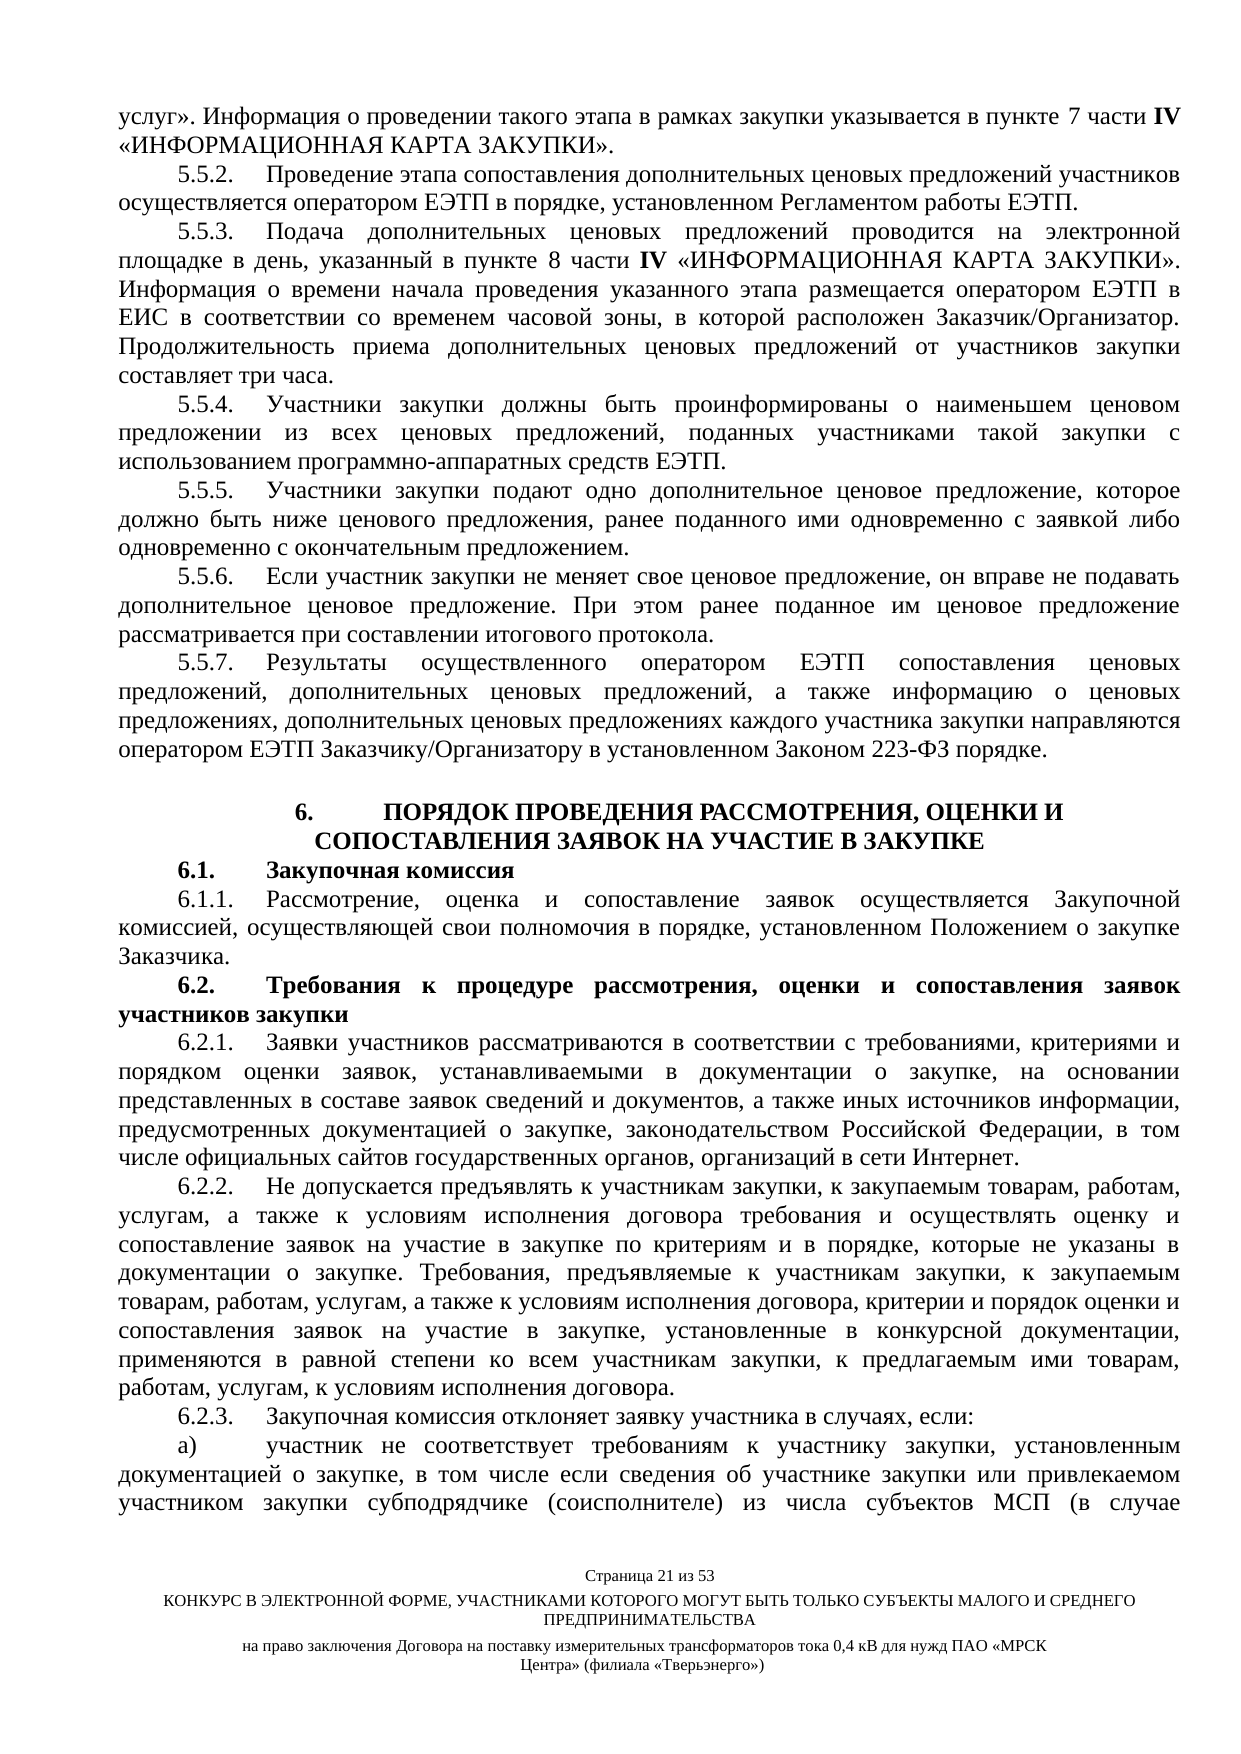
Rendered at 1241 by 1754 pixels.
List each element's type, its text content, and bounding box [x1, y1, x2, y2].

subtitle Не допускается предъявлять к участникам закупки, к закупаемым товарам, работам, услугам, а также к условиям исполнения договора требования и осуществлять оценку и сопоставление заявок на участие в закупке по критериям и в порядке, которые не указаны в документации о закупке. Требования, предъявляемые к участникам закупки, к закупаемым товарам, работам, услугам, а также к условиям исполнения договора, критерии и порядок оценки и сопоставления заявок на участие в закупке, установленные в конкурсной документации, применяются в равной степени ко всем участникам закупки, к предлагаемым ими товарам, работам, услугам, к условиям исполнения договора. [118, 1171, 1181, 1401]
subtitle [118, 101, 1181, 159]
subtitle Заявки участников рассматриваются в соответствии с требованиями, критериями и порядком оценки заявок, устанавливаемыми в документации о закупке, на основании представленных в составе заявок сведений и документов, а также иных источников информации, предусмотренных документацией о закупке, законодательством Российской Федерации, в том числе официальных сайтов государственных органов, организаций в сети Интернет. [118, 1027, 1181, 1171]
subtitle Проведение этапа сопоставления дополнительных ценовых предложений участников осуществляется оператором ЕЭТП в порядке, установленном Регламентом работы ЕЭТП. [118, 159, 1181, 216]
subtitle Результаты осуществленного оператором ЕЭТП сопоставления ценовых предложений, дополнительных ценовых предложений, а также информацию о ценовых предложениях, дополнительных ценовых предложениях каждого участника закупки направляются оператором ЕЭТП Заказчику/Организатору в установленном Законом 223-ФЗ порядке. [118, 647, 1181, 762]
subtitle Подача дополнительных ценовых предложений проводится на электронной площадке в день, указанный в пункте 8 части IV «ИНФОРМАЦИОННАЯ КАРТА ЗАКУПКИ». Информация о времени начала проведения указанного этапа размещается оператором ЕЭТП в ЕИС в соответствии со временем часовой зоны, в которой расположен Заказчик/Организатор. Продолжительность приема дополнительных ценовых предложений от участников закупки составляет три часа. [118, 216, 1181, 389]
subtitle Если участник закупки не меняет свое ценовое предложение, он вправе не подавать дополнительное ценовое предложение. При этом ранее поданное им ценовое предложение рассматривается при составлении итогового протокола. [118, 561, 1181, 647]
subtitle Рассмотрение, оценка и сопоставление заявок осуществляется Закупочной комиссией, осуществляющей свои полномочия в порядке, установленном Положением о закупке Заказчика. [118, 884, 1181, 970]
subtitle Требования к процедуре рассмотрения, оценки и сопоставления заявок участников закупки [118, 970, 1181, 1027]
subtitle ПОРЯДОК ПРОВЕДЕНИЯ РАССМОТРЕНИЯ, ОЦЕНКИ И СОПОСТАВЛЕНИЯ ЗАЯВОК НА УЧАСТИЕ В ЗАКУПКЕ [118, 797, 1181, 855]
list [118, 1430, 1181, 1516]
subtitle Закупочная комиссия [118, 855, 1181, 884]
subtitle Закупочная комиссия отклоняет заявку участника в случаях, если: [118, 1401, 1181, 1430]
subtitle Участники закупки подают одно дополнительное ценовое предложение, которое должно быть ниже ценового предложения, ранее поданного ими одновременно с заявкой либо одновременно с окончательным предложением. [118, 475, 1181, 561]
subtitle Участники закупки должны быть проинформированы о наименьшем ценовом предложении из всех ценовых предложений, поданных участниками такой закупки с использованием программно-аппаратных средств ЕЭТП. [118, 389, 1181, 475]
